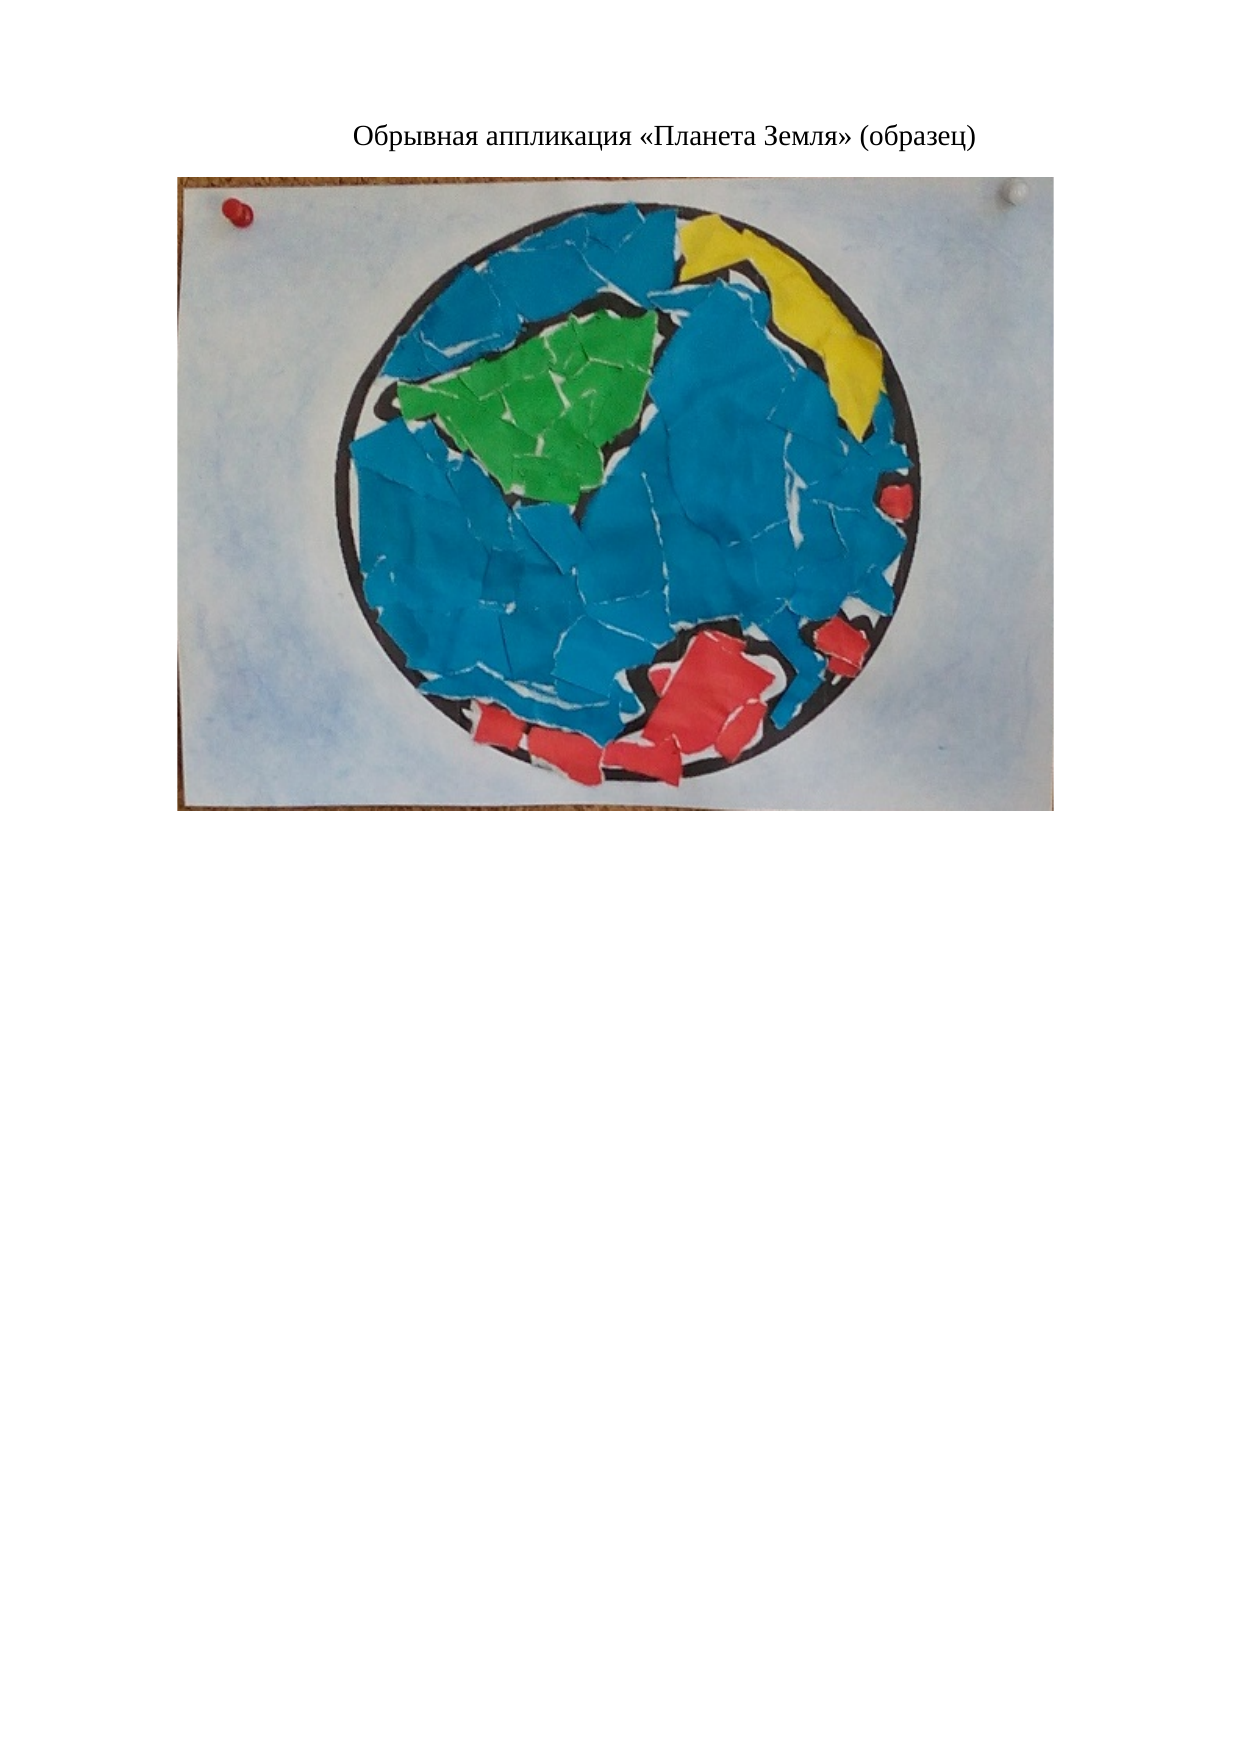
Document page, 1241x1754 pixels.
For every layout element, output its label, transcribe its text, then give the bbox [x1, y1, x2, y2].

text Обрывная аппликация «Планета Земля» (образец) [177, 118, 1152, 152]
picture [177, 177, 1054, 811]
